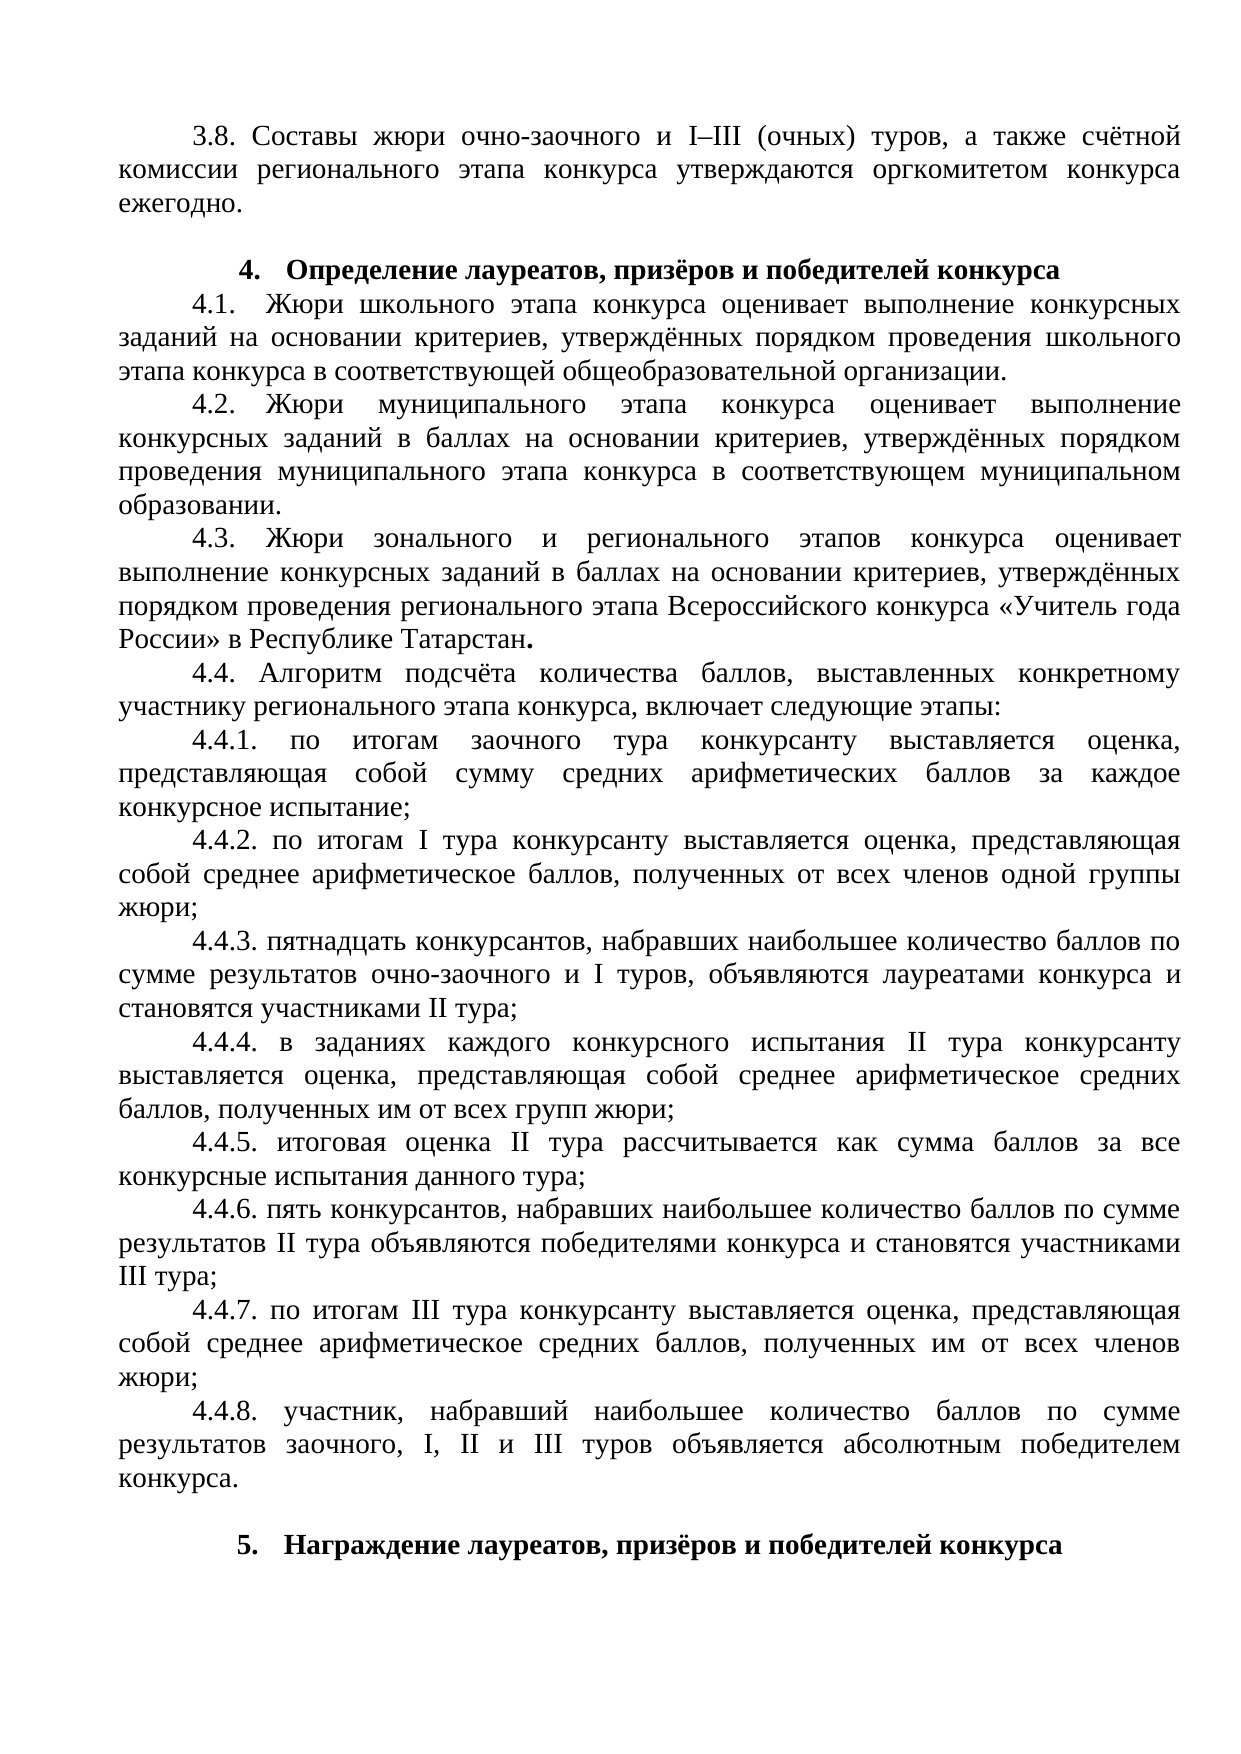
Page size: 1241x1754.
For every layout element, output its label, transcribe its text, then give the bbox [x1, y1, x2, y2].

text 3.8. Составы жюри очно-заочного и I–III (очных) туров, а также счётной комиссии регионального этапа конкурса утверждаются оргкомитетом конкурса ежегодно. [118, 118, 1181, 219]
text 4.4.6. пять конкурсантов, набравших наибольшее количество баллов по сумме результатов II тура объявляются победителями конкурса и становятся участниками III тура; [118, 1191, 1181, 1292]
text 4.4.1. по итогам заочного тура конкурсанту выставляется оценка, представляющая собой сумму средних арифметических баллов за каждое конкурсное испытание; [118, 722, 1181, 822]
list 4.4. Алгоритм подсчёта количества баллов, выставленных конкретному участнику регионального этапа конкурса, включает следующие этапы: [118, 655, 1181, 722]
list Определение лауреатов, призёров и победителей конкурса [118, 252, 1181, 286]
list Награждение лауреатов, призёров и победителей конкурса [118, 1527, 1181, 1560]
text 4.4.7. по итогам III тура конкурсанту выставляется оценка, представляющая собой среднее арифметическое средних баллов, полученных им от всех членов жюри; [118, 1292, 1181, 1393]
text 4.4.3. пятнадцать конкурсантов, набравших наибольшее количество баллов по сумме результатов очно-заочного и I туров, объявляются лауреатами конкурса и становятся участниками II тура; [118, 923, 1181, 1024]
list Жюри зонального и регионального этапов конкурса оценивает выполнение конкурсных заданий в баллах на основании критериев, утверждённых порядком проведения регионального этапа Всероссийского конкурса «Учитель года России» в Республике Татарстан. [118, 521, 1181, 655]
text 4.4.8. участник, набравший наибольшее количество баллов по сумме результатов заочного, I, II и III туров объявляется абсолютным победителем конкурса. [118, 1393, 1181, 1493]
text 4.4.4. в заданиях каждого конкурсного испытания II тура конкурсанту выставляется оценка, представляющая собой среднее арифметическое средних баллов, полученных им от всех групп жюри; [118, 1024, 1181, 1124]
list Жюри школьного этапа конкурса оценивает выполнение конкурсных заданий на основании критериев, утверждённых порядком проведения школьного этапа конкурса в соответствующей общеобразовательной организации. [118, 286, 1181, 386]
list Жюри муниципального этапа конкурса оценивает выполнение конкурсных заданий в баллах на основании критериев, утверждённых порядком проведения муниципального этапа конкурса в соответствующем муниципальном образовании. [118, 386, 1181, 521]
text 4.4.5. итоговая оценка II тура рассчитывается как сумма баллов за все конкурсные испытания данного тура; [118, 1124, 1181, 1191]
text 4.4.2. по итогам I тура конкурсанту выставляется оценка, представляющая собой среднее арифметическое баллов, полученных от всех членов одной группы жюри; [118, 822, 1181, 923]
